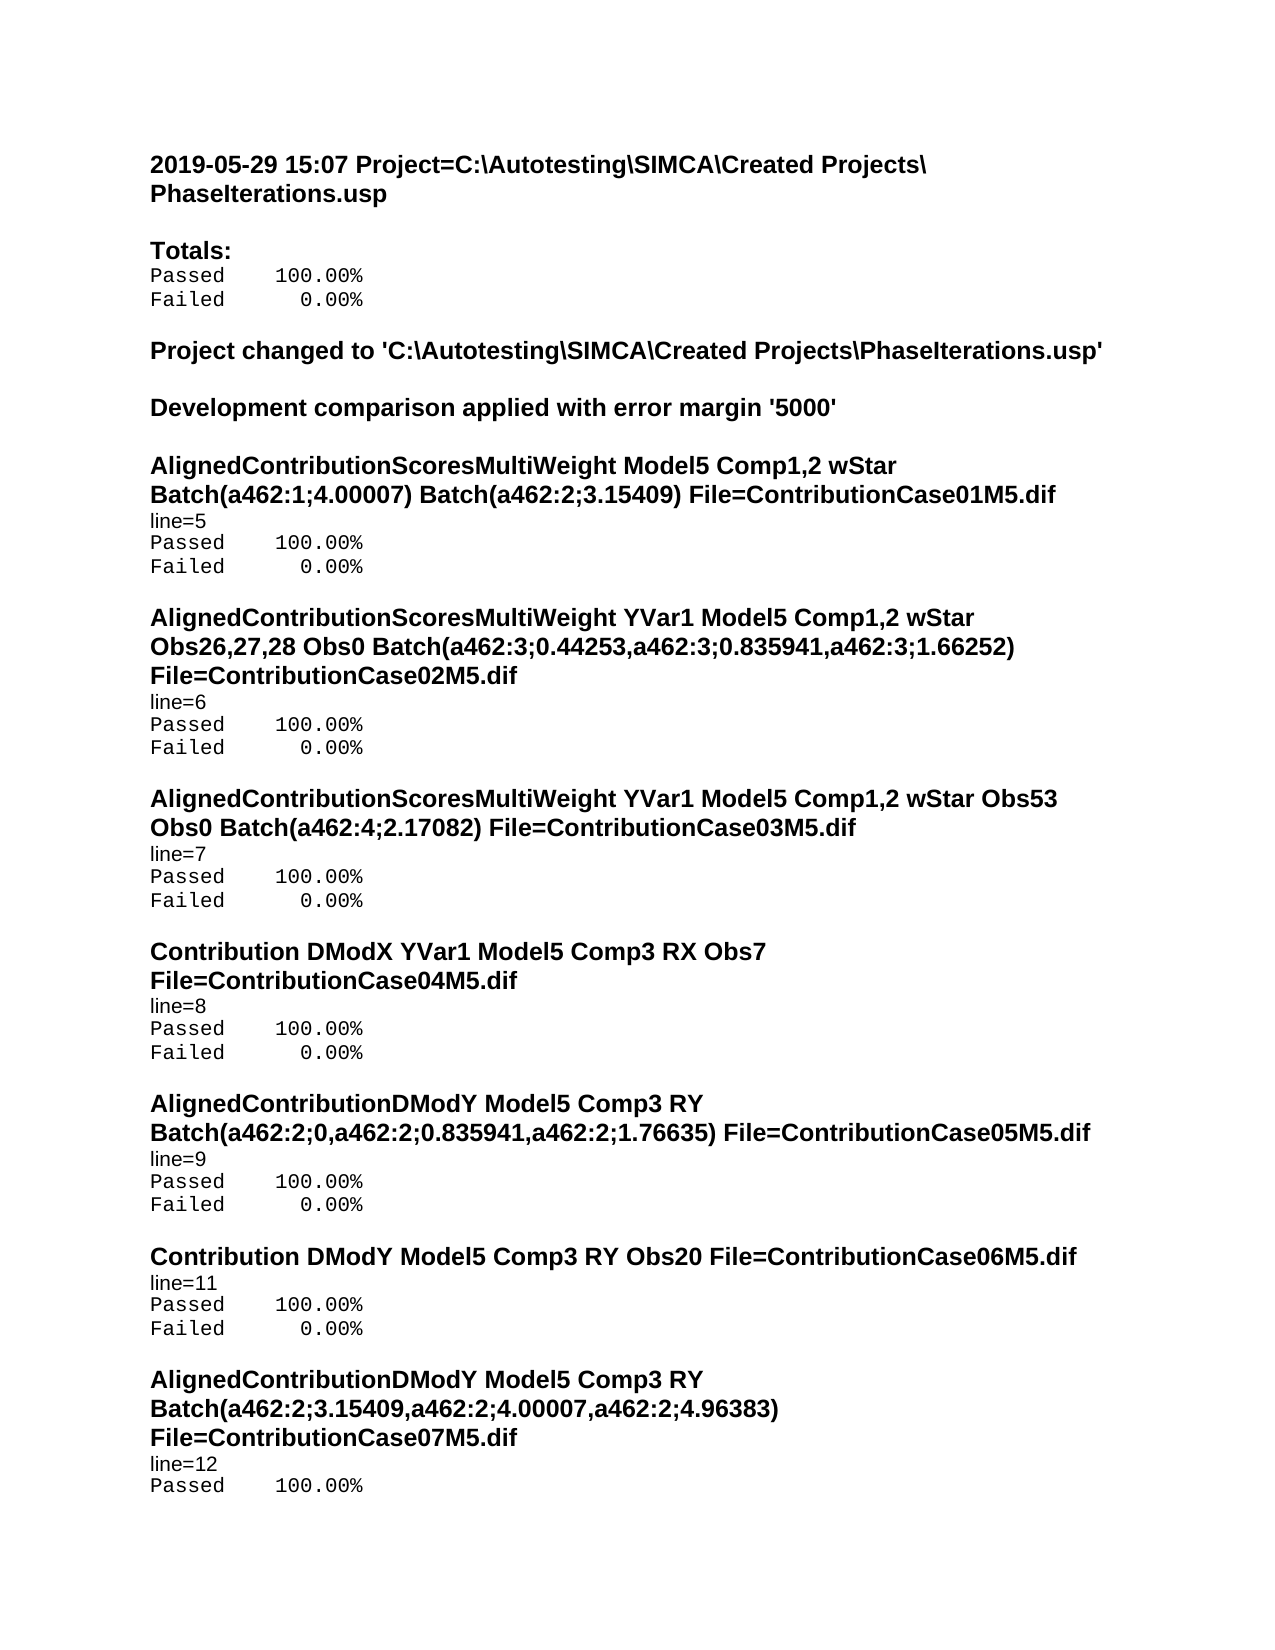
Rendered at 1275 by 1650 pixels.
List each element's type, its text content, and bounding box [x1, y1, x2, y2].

text Passed 100.00% [150, 1476, 1125, 1499]
text AlignedContributionScoresMultiWeight YVar1 Model5 Comp1,2 wStar Obs26,27,28 Obs0 Batch(a462:3;0.44253,a462:3;0.835941,a462:3;1.66252) File=ContributionCase02M5.dif [150, 603, 1125, 689]
text Failed 0.00% [150, 737, 1125, 761]
text Failed 0.00% [150, 289, 1125, 312]
text line=8 [150, 994, 1125, 1018]
text line=5 [150, 508, 1125, 532]
text Passed 100.00% [150, 713, 1125, 737]
text line=6 [150, 689, 1125, 713]
text Failed 0.00% [150, 1318, 1125, 1342]
text line=9 [150, 1147, 1125, 1171]
text Contribution DModY Model5 Comp3 RY Obs20 File=ContributionCase06M5.dif [150, 1242, 1125, 1270]
text Development comparison applied with error margin '5000' [150, 393, 1125, 422]
text AlignedContributionDModY Model5 Comp3 RY Batch(a462:2;3.15409,a462:2;4.00007,a462:2;4.96383) File=ContributionCase07M5.dif [150, 1365, 1125, 1452]
text AlignedContributionScoresMultiWeight YVar1 Model5 Comp1,2 wStar Obs53 Obs0 Batch(a462:4;2.17082) File=ContributionCase03M5.dif [150, 784, 1125, 842]
text Failed 0.00% [150, 889, 1125, 913]
text Totals: [150, 236, 1125, 265]
text line=7 [150, 842, 1125, 866]
text line=11 [150, 1270, 1125, 1294]
text Failed 0.00% [150, 1042, 1125, 1066]
text Passed 100.00% [150, 1171, 1125, 1194]
text Failed 0.00% [150, 556, 1125, 580]
text Passed 100.00% [150, 265, 1125, 289]
text Contribution DModX YVar1 Model5 Comp3 RX Obs7 File=ContributionCase04M5.dif [150, 937, 1125, 994]
text Passed 100.00% [150, 866, 1125, 889]
text Passed 100.00% [150, 1294, 1125, 1318]
text Project changed to 'C:\Autotesting\SIMCA\Created Projects\PhaseIterations.usp' [150, 336, 1125, 365]
text 2019-05-29 15:07 Project=C:\Autotesting\SIMCA\Created Projects\PhaseIterations.usp [150, 150, 1125, 207]
text AlignedContributionDModY Model5 Comp3 RY Batch(a462:2;0,a462:2;0.835941,a462:2;1.76635) File=ContributionCase05M5.dif [150, 1089, 1125, 1147]
text Passed 100.00% [150, 1018, 1125, 1042]
text line=12 [150, 1452, 1125, 1476]
text AlignedContributionScoresMultiWeight Model5 Comp1,2 wStar Batch(a462:1;4.00007) Batch(a462:2;3.15409) File=ContributionCase01M5.dif [150, 451, 1125, 508]
text Passed 100.00% [150, 532, 1125, 556]
text Failed 0.00% [150, 1194, 1125, 1218]
